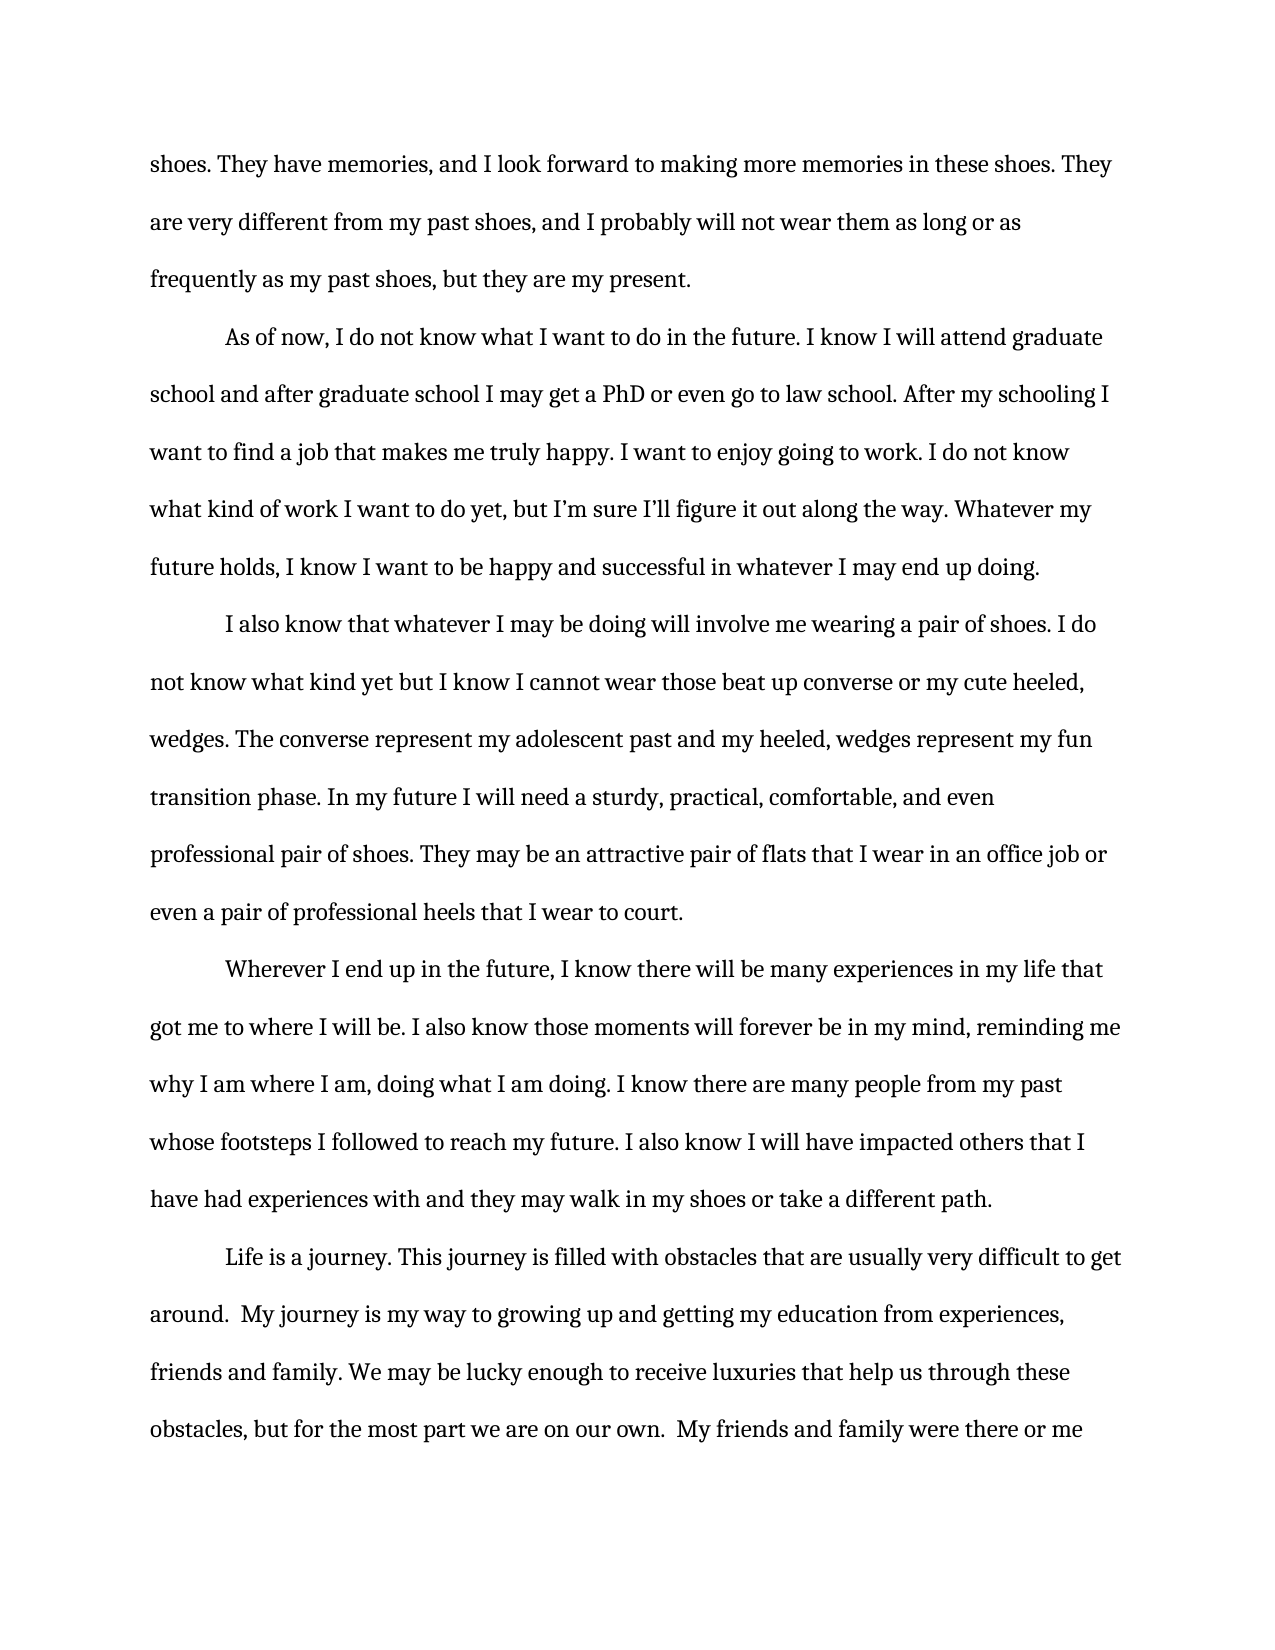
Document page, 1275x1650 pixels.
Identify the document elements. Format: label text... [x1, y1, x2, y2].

text I also know that whatever I may be doing will involve me wearing a pair of shoes. I do not know what kind yet but I know I cannot wear those beat up converse or my cute heeled, wedges. The converse represent my adolescent past and my heeled, wedges represent my fun transition phase. In my future I will need a sturdy, practical, comfortable, and even professional pair of shoes. They may be an attractive pair of flats that I wear in an office job or even a pair of professional heels that I wear to court. [150, 610, 1125, 926]
text As of now, I do not know what I want to do in the future. I know I will attend graduate school and after graduate school I may get a PhD or even go to law school. After my schooling I want to find a job that makes me truly happy. I want to enjoy going to work. I do not know what kind of work I want to do yet, but I’m sure I’ll figure it out along the way. Whatever my future holds, I know I want to be happy and successful in whatever I may end up doing. [150, 322, 1125, 581]
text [150, 150, 1125, 294]
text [150, 1242, 1125, 1444]
text Wherever I end up in the future, I know there will be many experiences in my life that got me to where I will be. I also know those moments will forever be in my mind, reminding me why I am where I am, doing what I am doing. I know there are many people from my past whose footsteps I followed to reach my future. I also know I will have impacted others that I have had experiences with and they may walk in my shoes or take a different path. [150, 955, 1125, 1214]
